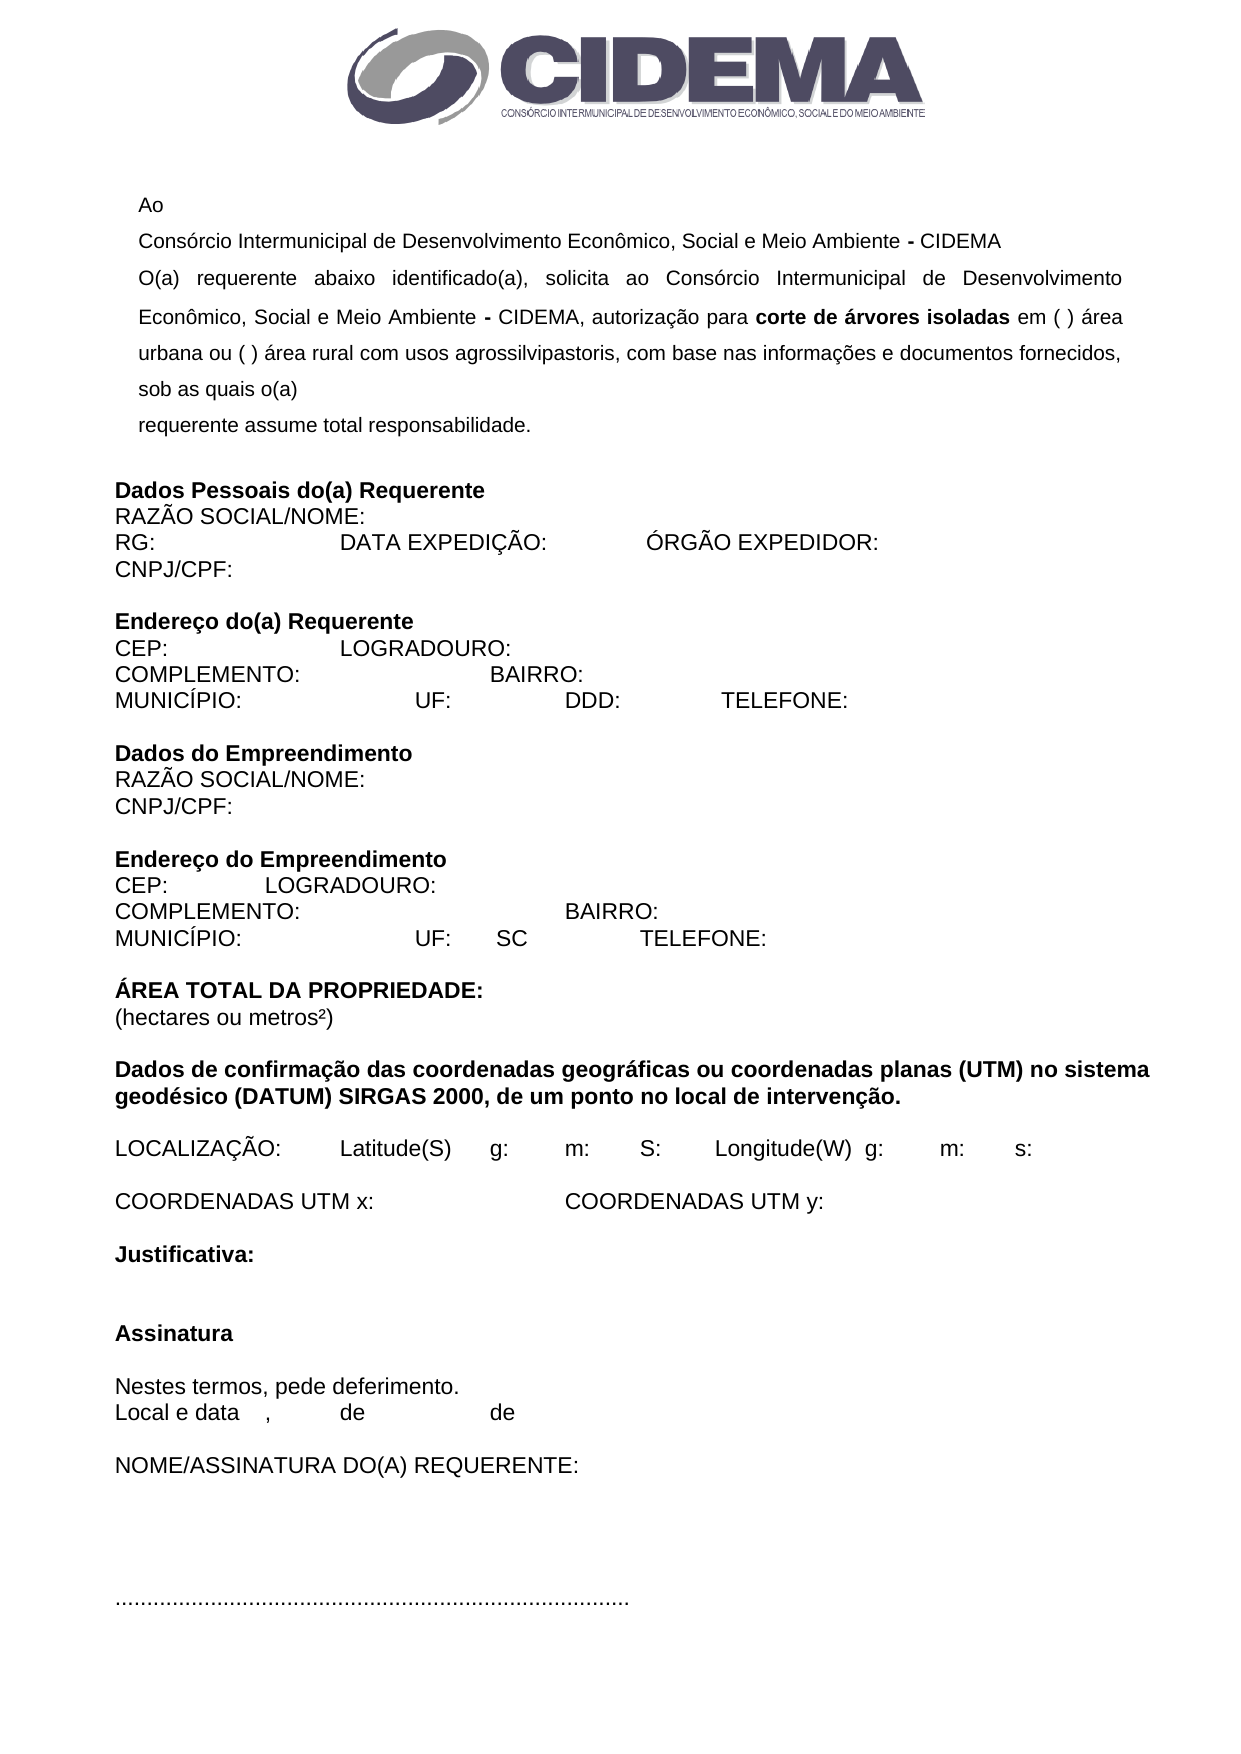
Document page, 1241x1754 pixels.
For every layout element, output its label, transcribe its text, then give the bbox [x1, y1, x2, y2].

text Endereço do(a) Requerente [114, 608, 1157, 635]
text Endereço do Empreendimento [114, 846, 1157, 872]
text CNPJ/CPF: [114, 556, 1157, 582]
text Nestes termos, pede deferimento. [114, 1373, 1157, 1399]
text LOCALIZAÇÃO: Latitude(S) g: m: S: Longitude(W) g: m: s: [114, 1135, 1157, 1162]
text COORDENADAS UTM x: COORDENADAS UTM y: [114, 1188, 1157, 1214]
text RAZÃO SOCIAL/NOME: [114, 503, 1157, 529]
text Assinatura [114, 1320, 1157, 1346]
text COMPLEMENTO: BAIRRO: [114, 661, 1157, 687]
text CEP: LOGRADOURO: [114, 635, 1157, 661]
text (hectares ou metros²) [114, 1004, 1157, 1030]
text RAZÃO SOCIAL/NOME: [114, 766, 1157, 793]
text CEP: LOGRADOURO: [114, 872, 1157, 898]
text ................................................................................. [114, 1583, 1157, 1610]
text Local e data , de de [114, 1399, 1157, 1425]
picture [347, 28, 925, 125]
text Justificativa: [114, 1241, 1157, 1267]
text Dados Pessoais do(a) Requerente [114, 477, 1157, 503]
text CNPJ/CPF: [114, 793, 1157, 819]
text Dados do Empreendimento [114, 740, 1157, 766]
text ÁREA TOTAL DA PROPRIEDADE: [114, 977, 1157, 1004]
table_header Ao Consórcio Intermunicipal de Desenvolvimento Econômico, Social e Meio Ambiente - CIDEMA O(a) requerente abaixo identificado(a), solicita ao Consórcio Intermunicipal de Desenvolvimento Econômico, Social e Meio Ambiente - CIDEMA, autorização para corte de árvores isoladas em ( ) área urbana ou ( ) área rural com usos agrossilvipastoris, com base nas informações e documentos fornecidos, sob as quais o(a) requerente assume total responsabilidade. [127, 193, 1145, 450]
text RG: DATA EXPEDIÇÃO: ÓRGÃO EXPEDIDOR: [114, 529, 1157, 556]
text NOME/ASSINATURA DO(A) REQUERENTE: [114, 1452, 1157, 1478]
text COMPLEMENTO: BAIRRO: [114, 898, 1157, 924]
text MUNICÍPIO: UF: DDD: TELEFONE: [114, 687, 1157, 714]
text Dados de confirmação das coordenadas geográficas ou coordenadas planas (UTM) no sistema geodésico (DATUM) SIRGAS 2000, de um ponto no local de intervenção. [114, 1056, 1157, 1109]
text MUNICÍPIO: UF: SC TELEFONE: [114, 924, 1157, 951]
